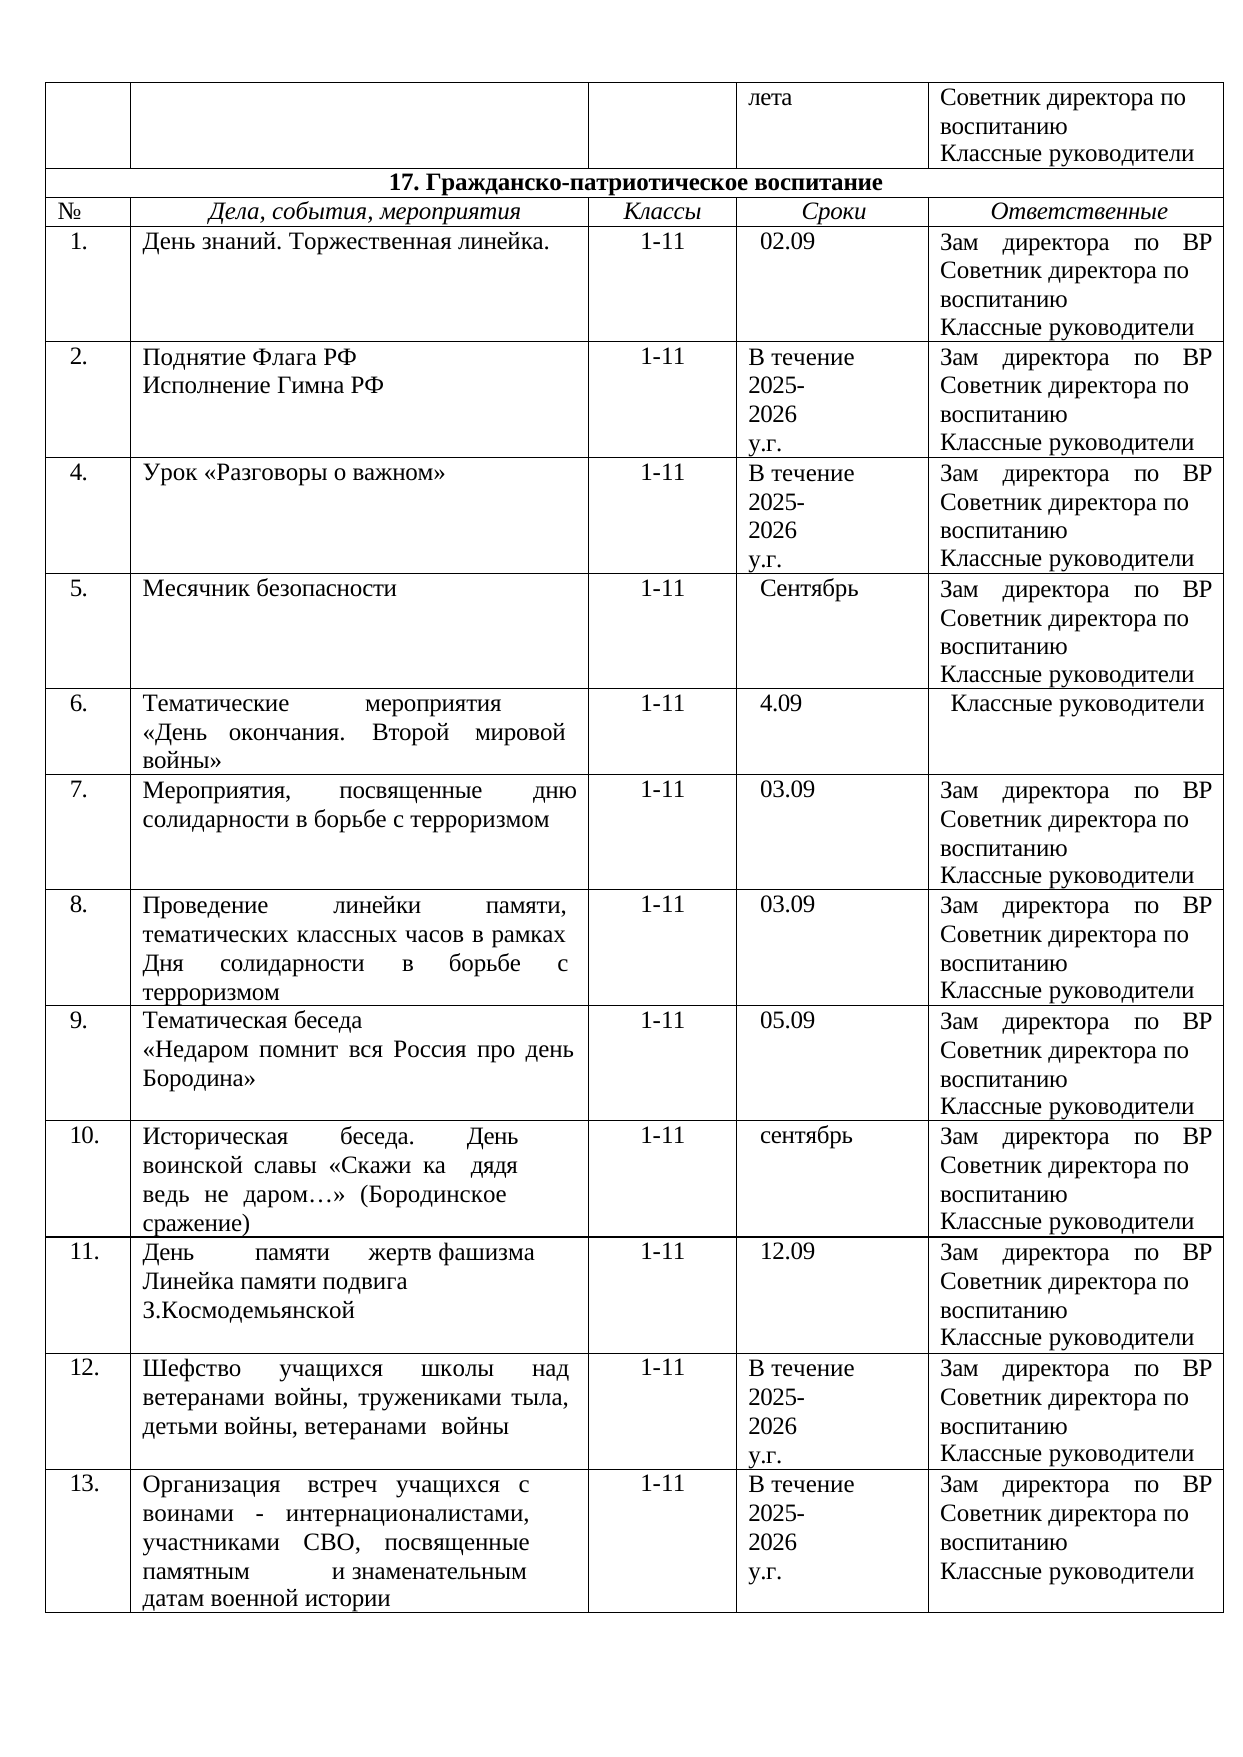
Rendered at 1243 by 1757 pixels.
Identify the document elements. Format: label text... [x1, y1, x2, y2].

table_cell Зам директора по ВР Советник директора по воспитанию Классные руководители [929, 342, 1223, 457]
table_cell 5. [46, 574, 130, 688]
table_cell Зам директора по ВР Советник директора по воспитанию Классные руководители [929, 1121, 1223, 1236]
table_cell 1-11 [589, 775, 736, 889]
table_cell 4.09 [737, 689, 928, 774]
table_cell 10. [46, 1121, 130, 1236]
table_header [131, 83, 588, 168]
table_cell Сроки [737, 198, 928, 226]
table_cell 6. [46, 689, 130, 774]
table_cell 1. [46, 227, 130, 341]
table_cell Мероприятия, посвященные дню солидарности в борьбе с терроризмом [131, 775, 588, 889]
table_cell 1-11 [589, 689, 736, 774]
table_cell Урок «Разговоры о важном» [131, 458, 588, 573]
table_cell 12.09 [737, 1238, 928, 1352]
table_cell 17. Гражданско-патриотическое воспитание [46, 169, 1223, 197]
table_cell 1-11 [589, 890, 736, 1005]
table_cell 12. [46, 1354, 130, 1468]
table_cell Зам директора по ВР Советник директора по воспитанию Классные руководители [929, 775, 1223, 889]
table_cell 1-11 [589, 1470, 736, 1612]
table_cell Зам директора по ВР Советник директора по воспитанию Классные руководители [929, 890, 1223, 1005]
table_cell сентябрь [737, 1121, 928, 1236]
table_cell 8. [46, 890, 130, 1005]
table_cell 1-11 [589, 342, 736, 457]
table_cell 1-11 [589, 1354, 736, 1468]
table_cell Ответственные [929, 198, 1223, 226]
table_cell 1-11 [589, 1006, 736, 1120]
table_cell В течение 2025- 2026 у.г. [737, 1470, 928, 1612]
table_cell День памяти жертв фашизма Линейка памяти подвига З.Космодемьянской [131, 1238, 588, 1352]
table_cell 11. [46, 1238, 130, 1352]
table_cell 02.09 [737, 227, 928, 341]
table_cell Месячник безопасности [131, 574, 588, 688]
table_cell 9. [46, 1006, 130, 1120]
table_cell 03.09 [737, 890, 928, 1005]
table_header [46, 83, 130, 168]
table_cell Зам директора по ВР Советник директора по воспитанию Классные руководители [929, 1354, 1223, 1468]
table_cell День знаний. Торжественная линейка. [131, 227, 588, 341]
table_header [589, 83, 736, 168]
table_cell Зам директора по ВР Советник директора по воспитанию Классные руководители [929, 574, 1223, 688]
table_cell Тематические мероприятия «День окончания. Второй мировой войны» [131, 689, 588, 774]
table_cell Зам директора по ВР Советник директора по воспитанию Классные руководители [929, 458, 1223, 573]
table_cell Поднятие Флага РФ Исполнение Гимна РФ [131, 342, 588, 457]
table_cell 13. [46, 1470, 130, 1612]
table_cell 1-11 [589, 1238, 736, 1352]
table_cell 05.09 [737, 1006, 928, 1120]
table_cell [929, 227, 1223, 341]
table_cell Тематическая беседа «Недаром помнит вся Россия про день Бородина» [131, 1006, 588, 1120]
table_cell 1-11 [589, 458, 736, 573]
table_cell Дела, события, мероприятия [131, 198, 588, 226]
table_cell Классы [589, 198, 736, 226]
table_cell Историческая беседа. День воинской славы «Скажи ка дядя ведь не даром…» (Бородинское сражение) [131, 1121, 588, 1236]
table_cell 1-11 [589, 1121, 736, 1236]
table_cell Организация встреч учащихся с воинами - интернационалистами, участниками СВО, посвященные памятным и знаменательным датам военной истории [131, 1470, 588, 1612]
table_cell 1-11 [589, 574, 736, 688]
table_cell Проведение линейки памяти, тематических классных часов в рамках Дня солидарности в борьбе с терроризмом [131, 890, 588, 1005]
table_cell № [46, 198, 130, 226]
table_cell 2. [46, 342, 130, 457]
table_cell В течение 2025- 2026 у.г. [737, 1354, 928, 1468]
table_cell Шефство учащихся школы над ветеранами войны, тружениками тыла, детьми войны, ветеранами войны [131, 1354, 588, 1468]
table_cell Сентябрь [737, 574, 928, 688]
table_cell Зам директора по ВР Советник директора по воспитанию Классные руководители [929, 1470, 1223, 1612]
table_cell 03.09 [737, 775, 928, 889]
table_cell Классные руководители [929, 689, 1223, 774]
table_cell Зам директора по ВР Советник директора по воспитанию Классные руководители [929, 1006, 1223, 1120]
table_cell 7. [46, 775, 130, 889]
table_cell Зам директора по ВР Советник директора по воспитанию Классные руководители [929, 1238, 1223, 1352]
table_cell В течение 2025- 2026 у.г. [737, 458, 928, 573]
table_cell 4. [46, 458, 130, 573]
table_cell 1-11 [589, 227, 736, 341]
table_header Советник директора по воспитанию Классные руководители [929, 83, 1223, 168]
table_header лета [737, 83, 928, 168]
table_cell В течение 2025- 2026 у.г. [737, 342, 928, 457]
